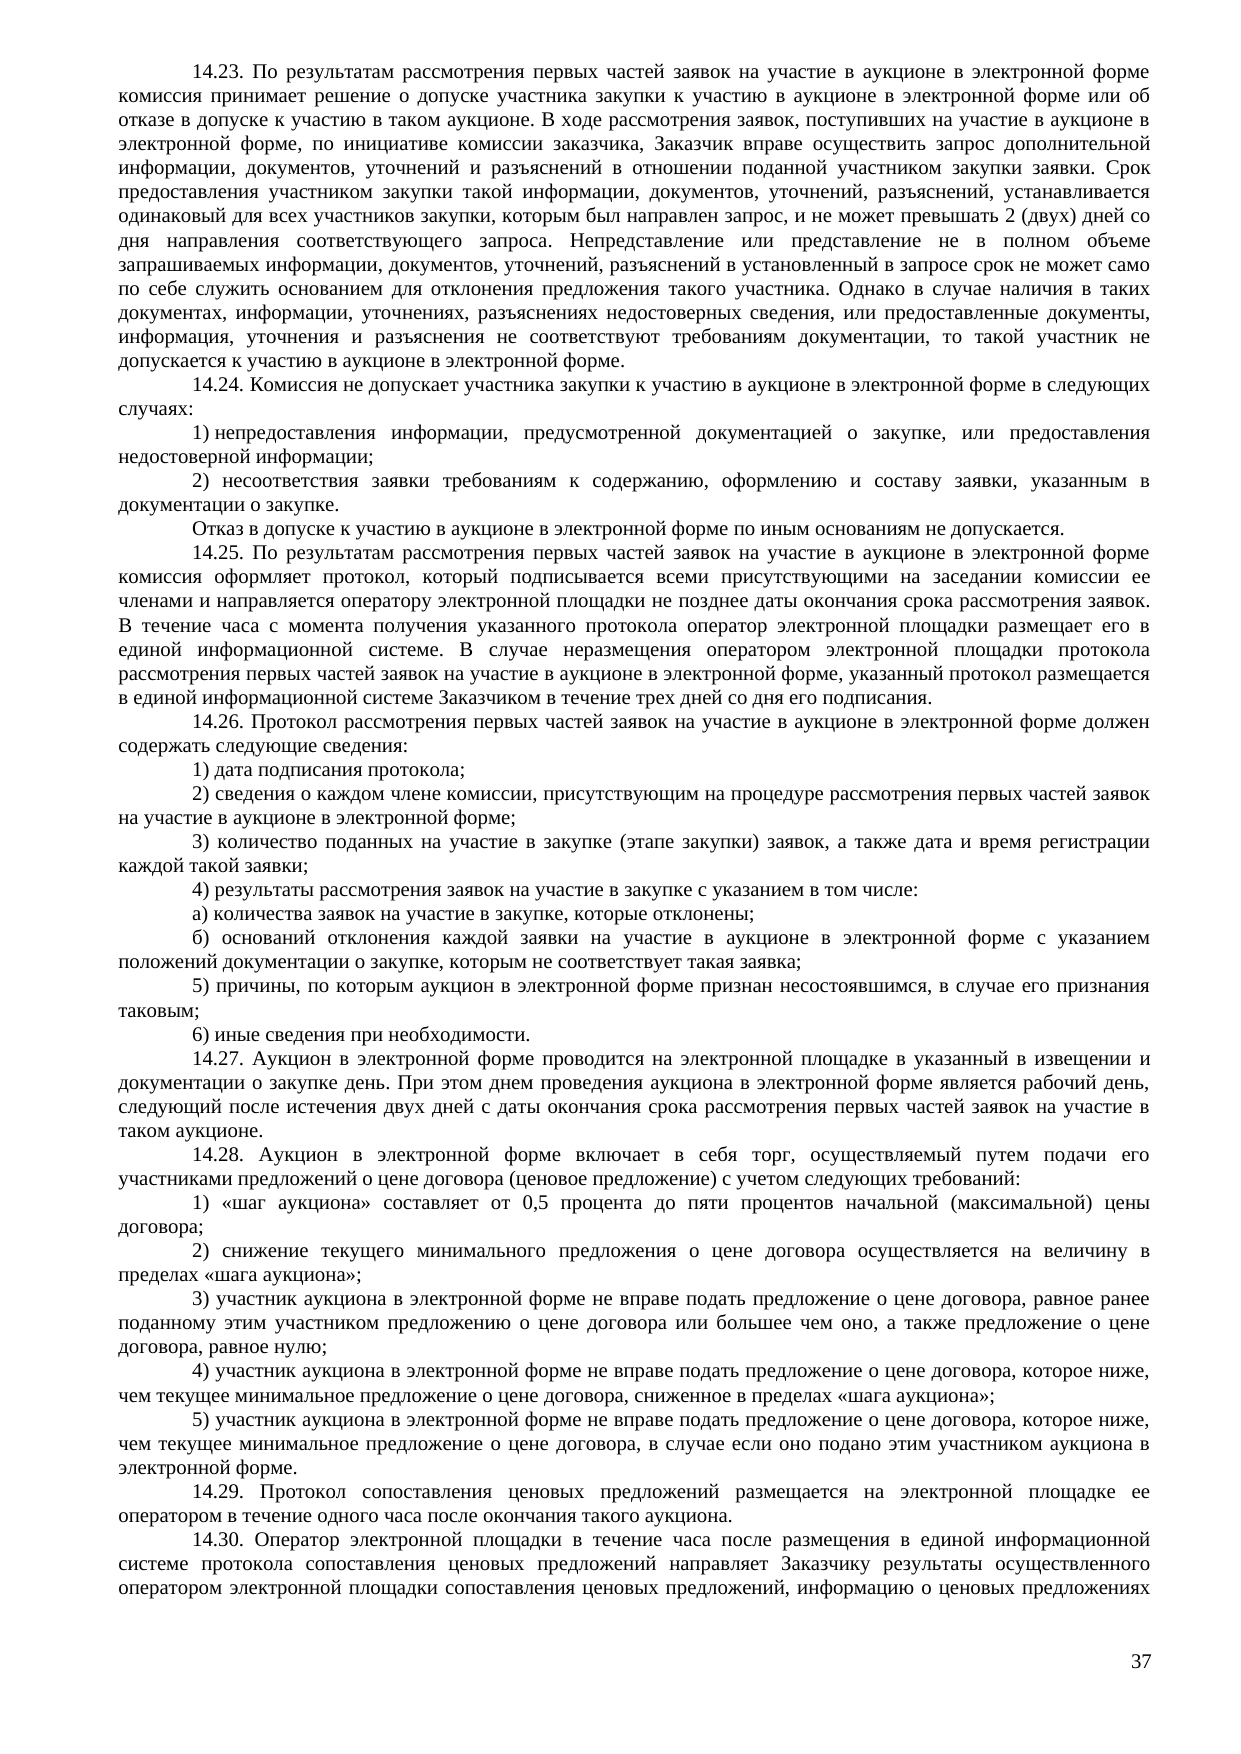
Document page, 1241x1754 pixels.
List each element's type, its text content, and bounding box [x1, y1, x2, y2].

text 3) участник аукциона в электронной форме не вправе подать предложение о цене договора, равное ранее поданному этим участником предложению о цене договора или большее чем оно, а также предложение о цене договора, равное нулю; [118, 1286, 1152, 1358]
text 1) непредоставления информации, предусмотренной документацией о закупке, или предоставления недостоверной информации; [118, 420, 1152, 468]
text 2) снижение текущего минимального предложения о цене договора осуществляется на величину в пределах «шага аукциона»; [118, 1238, 1152, 1286]
text 14.28. Аукцион в электронной форме включает в себя торг, осуществляемый путем подачи его участниками предложений о цене договора (ценовое предложение) с учетом следующих требований: [118, 1142, 1152, 1190]
text 14.25. По результатам рассмотрения первых частей заявок на участие в аукционе в электронной форме комиссия оформляет протокол, который подписывается всеми присутствующими на заседании комиссии ее членами и направляется оператору электронной площадки не позднее даты окончания срока рассмотрения заявок. В течение часа с момента получения указанного протокола оператор электронной площадки размещает его в единой информационной системе. В случае неразмещения оператором электронной площадки протокола рассмотрения первых частей заявок на участие в аукционе в электронной форме, указанный протокол размещается в единой информационной системе Заказчиком в течение трех дней со дня его подписания. [118, 540, 1152, 709]
text 14.23. По результатам рассмотрения первых частей заявок на участие в аукционе в электронной форме комиссия принимает решение о допуске участника закупки к участию в аукционе в электронной форме или об отказе в допуске к участию в таком аукционе. В ходе рассмотрения заявок, поступивших на участие в аукционе в электронной форме, по инициативе комиссии заказчика, Заказчик вправе осуществить запрос дополнительной информации, документов, уточнений и разъяснений в отношении поданной участником закупки заявки. Срок предоставления участником закупки такой информации, документов, уточнений, разъяснений, устанавливается одинаковый для всех участников закупки, которым был направлен запрос, и не может превышать 2 (двух) дней со дня направления соответствующего запроса. Непредставление или представление не в полном объеме запрашиваемых информации, документов, уточнений, разъяснений в установленный в запросе срок не может само по себе служить основанием для отклонения предложения такого участника. Однако в случае наличия в таких документах, информации, уточнениях, разъяснениях недостоверных сведения, или предоставленные документы, информация, уточнения и разъяснения не соответствуют требованиям документации, то такой участник не допускается к участию в аукционе в электронной форме. [118, 59, 1152, 372]
text 2) сведения о каждом члене комиссии, присутствующим на процедуре рассмотрения первых частей заявок на участие в аукционе в электронной форме; [118, 781, 1152, 829]
text 2) несоответствия заявки требованиям к содержанию, оформлению и составу заявки, указанным в документации о закупке. [118, 468, 1152, 516]
text 5) участник аукциона в электронной форме не вправе подать предложение о цене договора, которое ниже, чем текущее минимальное предложение о цене договора, в случае если оно подано этим участником аукциона в электронной форме. [118, 1407, 1152, 1479]
text 14.24. Комиссия не допускает участника закупки к участию в аукционе в электронной форме в следующих случаях: [118, 372, 1152, 420]
text 14.26. Протокол рассмотрения первых частей заявок на участие в аукционе в электронной форме должен содержать следующие сведения: [118, 709, 1152, 757]
text 4) результаты рассмотрения заявок на участие в закупке с указанием в том числе: [118, 877, 1152, 901]
text 5) причины, по которым аукцион в электронной форме признан несостоявшимся, в случае его признания таковым; [118, 973, 1152, 1022]
text Отказ в допуске к участию в аукционе в электронной форме по иным основаниям не допускается. [118, 516, 1152, 540]
text 6) иные сведения при необходимости. [118, 1022, 1152, 1046]
text 14.27. Аукцион в электронной форме проводится на электронной площадке в указанный в извещении и документации о закупке день. При этом днем проведения аукциона в электронной форме является рабочий день, следующий после истечения двух дней с даты окончания срока рассмотрения первых частей заявок на участие в таком аукционе. [118, 1046, 1152, 1142]
text 3) количество поданных на участие в закупке (этапе закупки) заявок, а также дата и время регистрации каждой такой заявки; [118, 829, 1152, 877]
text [118, 1527, 1152, 1599]
text 14.29. Протокол сопоставления ценовых предложений размещается на электронной площадке ее оператором в течение одного часа после окончания такого аукциона. [118, 1479, 1152, 1527]
text б) оснований отклонения каждой заявки на участие в аукционе в электронной форме с указанием положений документации о закупке, которым не соответствует такая заявка; [118, 925, 1152, 973]
text 4) участник аукциона в электронной форме не вправе подать предложение о цене договора, которое ниже, чем текущее минимальное предложение о цене договора, сниженное в пределах «шага аукциона»; [118, 1358, 1152, 1407]
text а) количества заявок на участие в закупке, которые отклонены; [118, 901, 1152, 925]
text 1) «шаг аукциона» составляет от 0,5 процента до пяти процентов начальной (максимальной) цены договора; [118, 1190, 1152, 1238]
text 1) дата подписания протокола; [118, 757, 1152, 781]
